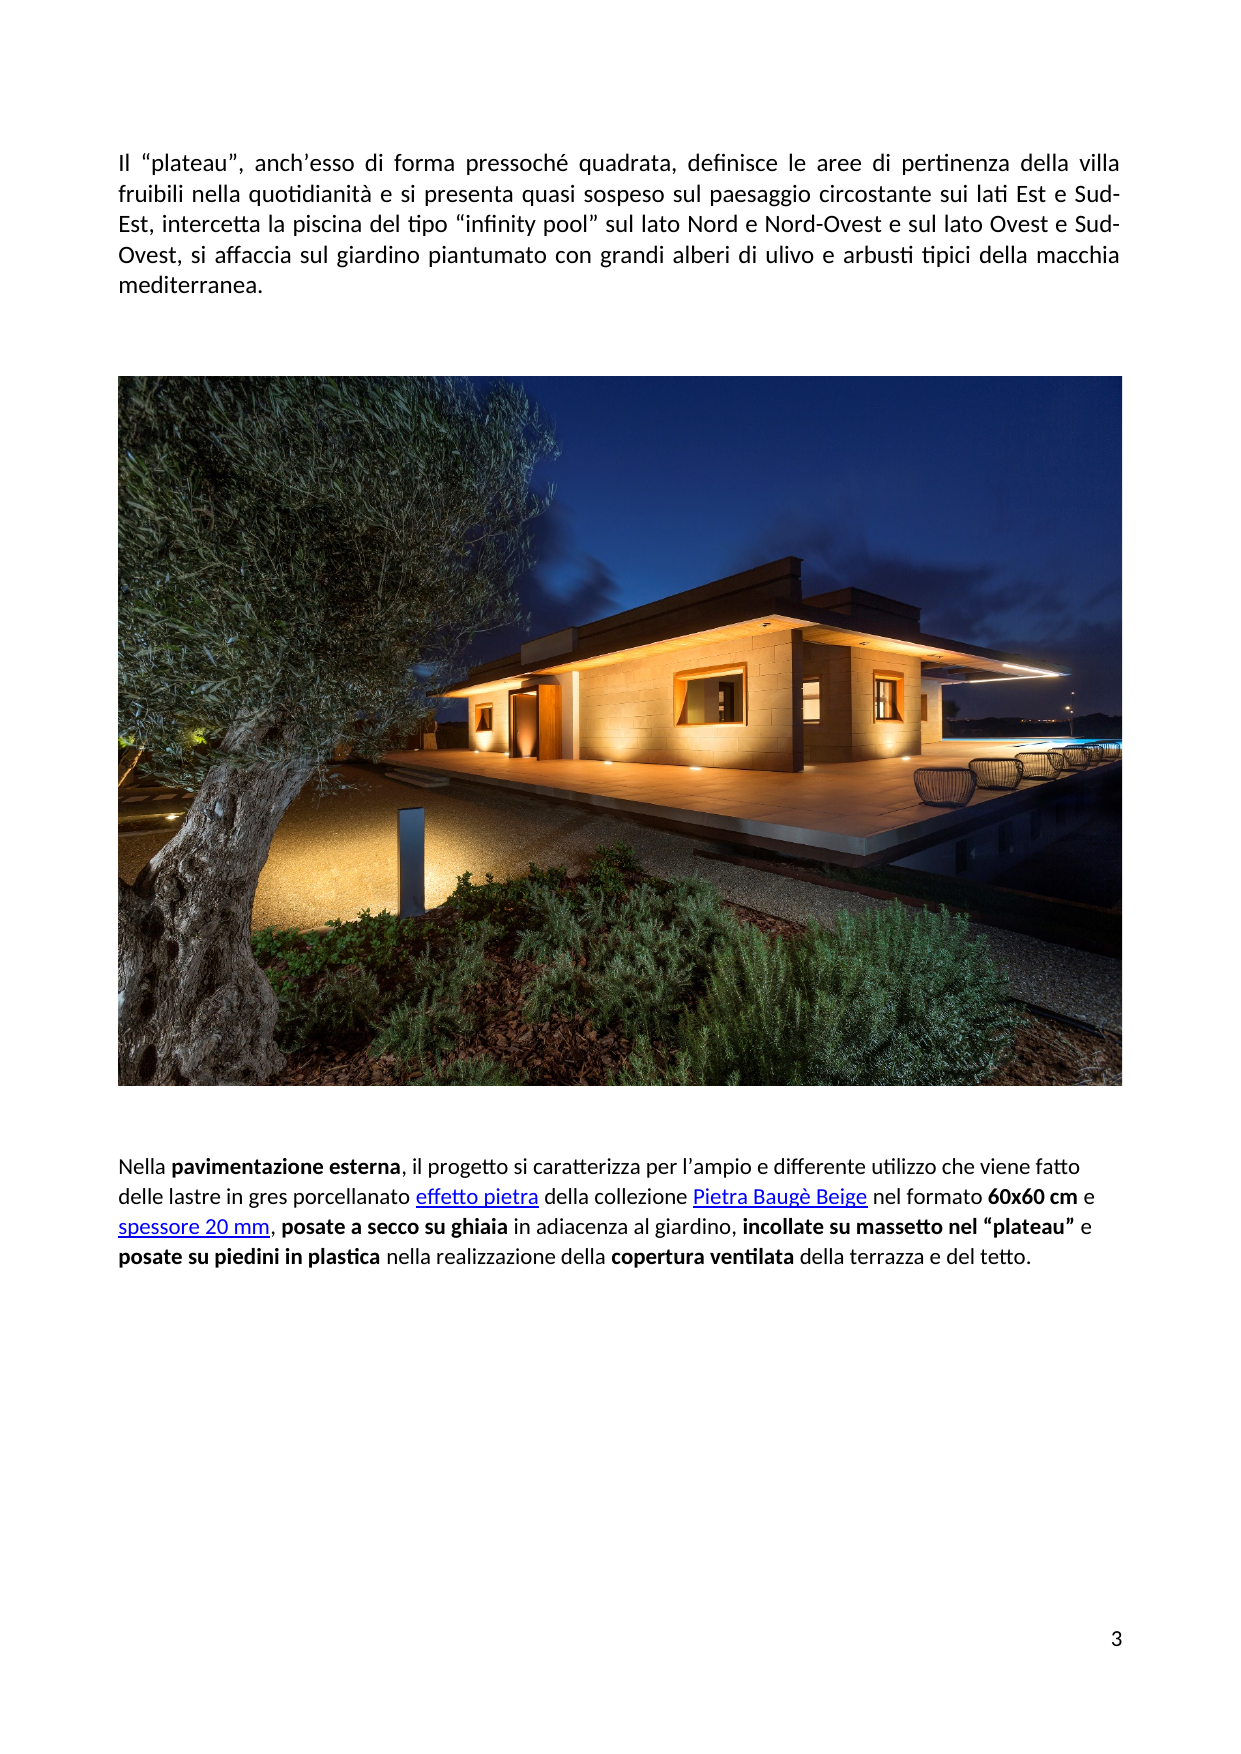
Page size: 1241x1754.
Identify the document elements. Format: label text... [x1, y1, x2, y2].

text Nella pavimentazione esterna, il progetto si caratterizza per l’ampio e differente utilizzo che viene fatto delle lastre in gres porcellanato effetto pietra della collezione Pietra Baugè Beige nel formato 60x60 cm e spessore 20 mm, posate a secco su ghiaia in adiacenza al giardino, incollate su massetto nel “plateau” e posate su piedini in plastica nella realizzazione della copertura ventilata della terrazza e del tetto. [118, 1152, 1122, 1270]
picture [118, 376, 1123, 1086]
text Il “plateau”, anch’esso di forma pressoché quadrata, definisce le aree di pertinenza della villa fruibili nella quotidianità e si presenta quasi sospeso sul paesaggio circostante sui lati Est e Sud-Est, intercetta la piscina del tipo “infinity pool” sul lato Nord e Nord-Ovest e sul lato Ovest e Sud-Ovest, si affaccia sul giardino piantumato con grandi alberi di ulivo e arbusti tipici della macchia mediterranea. [118, 148, 1122, 300]
